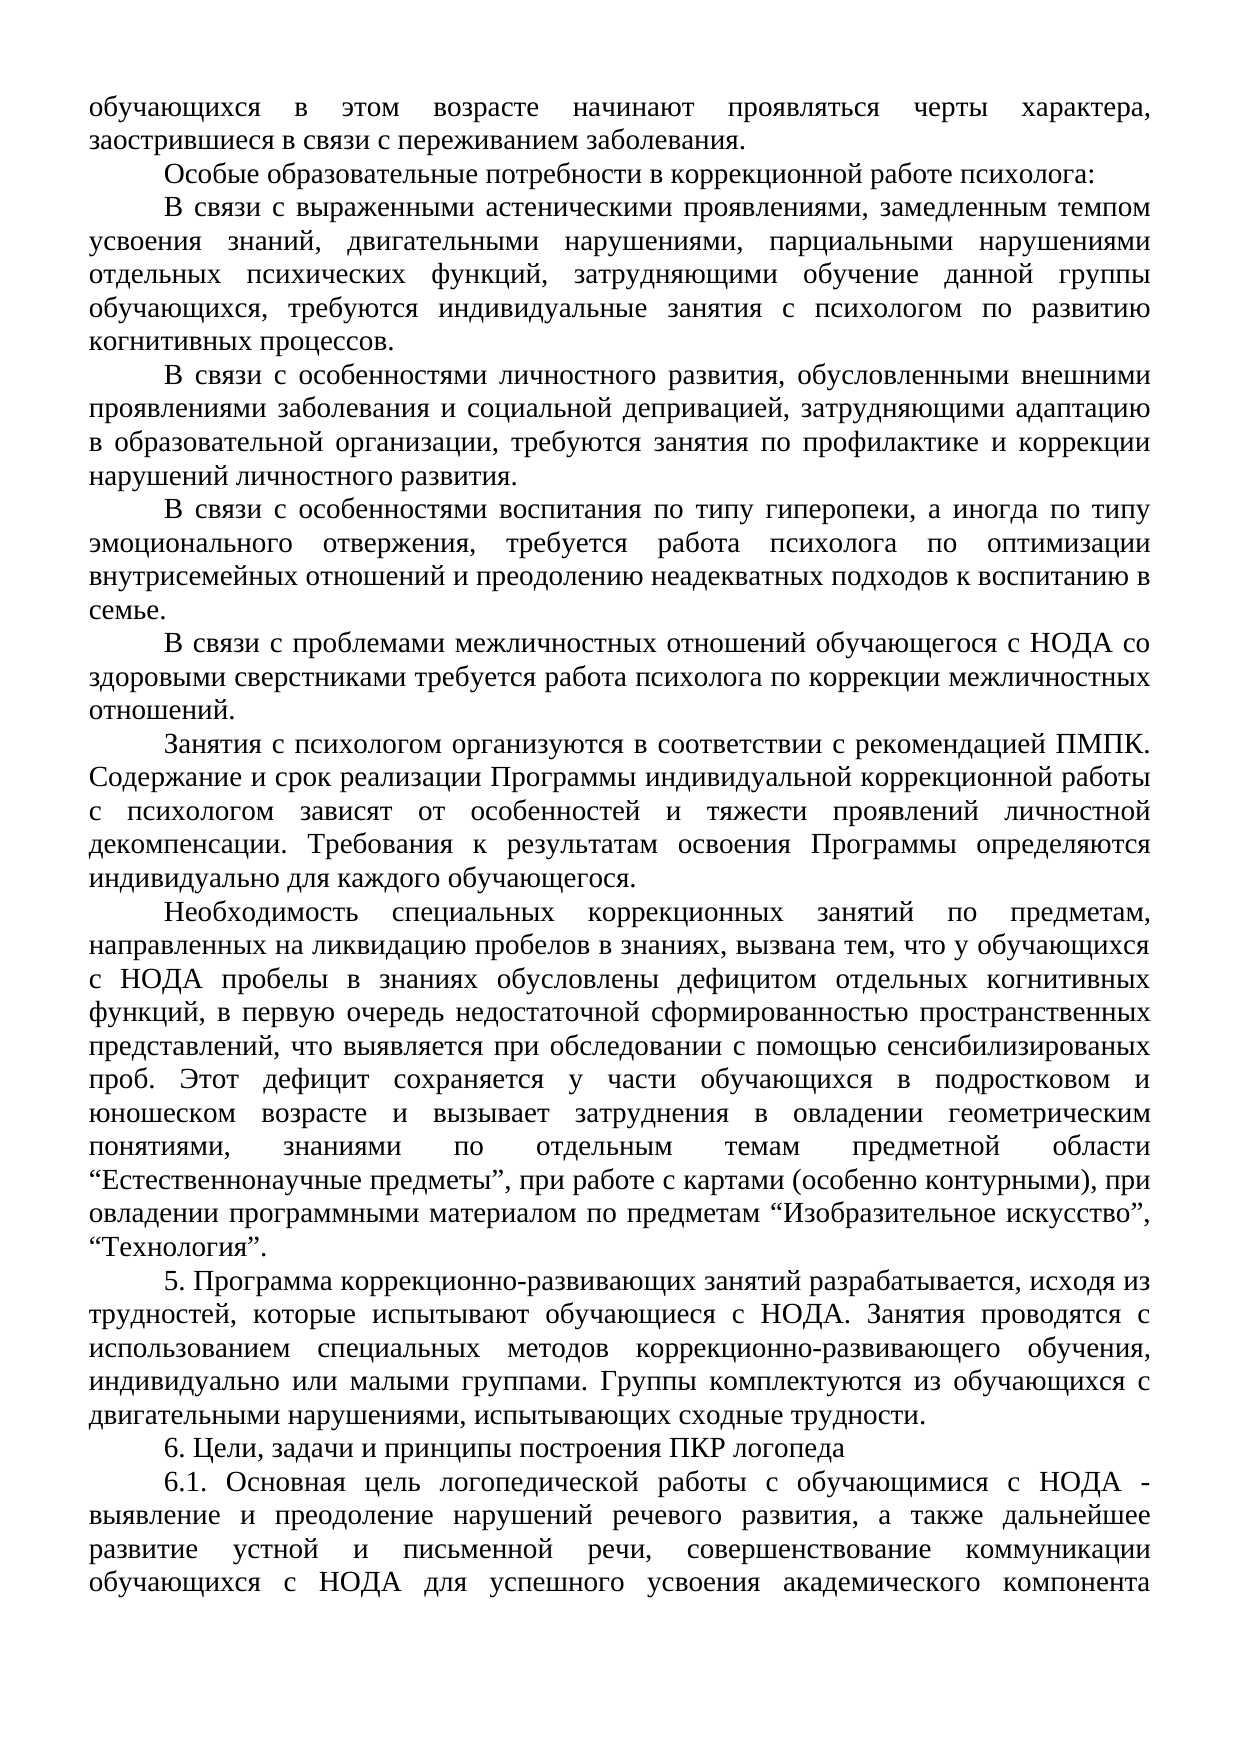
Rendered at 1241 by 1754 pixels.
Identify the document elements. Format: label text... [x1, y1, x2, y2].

text 6. Цели, задачи и принципы построения ПКР логопеда [88, 1430, 1152, 1464]
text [88, 89, 1152, 156]
text В связи с выраженными астеническими проявлениями, замедленным темпом усвоения знаний, двигательными нарушениями, парциальными нарушениями отдельных психических функций, затрудняющими обучение данной группы обучающихся, требуются индивидуальные занятия с психологом по развитию когнитивных процессов. [88, 189, 1152, 357]
text В связи с проблемами межличностных отношений обучающегося с НОДА со здоровыми сверстниками требуется работа психолога по коррекции межличностных отношений. [88, 625, 1152, 726]
text В связи с особенностями воспитания по типу гиперопеки, а иногда по типу эмоционального отвержения, требуется работа психолога по оптимизации внутрисемейных отношений и преодолению неадекватных подходов к воспитанию в семье. [88, 491, 1152, 625]
text Особые образовательные потребности в коррекционной работе психолога: [88, 156, 1152, 189]
text Занятия с психологом организуются в соответствии с рекомендацией ПМПК. Содержание и срок реализации Программы индивидуальной коррекционной работы с психологом зависят от особенностей и тяжести проявлений личностной декомпенсации. Требования к результатам освоения Программы определяются индивидуально для каждого обучающегося. [88, 726, 1152, 894]
text В связи с особенностями личностного развития, обусловленными внешними проявлениями заболевания и социальной депривацией, затрудняющими адаптацию в образовательной организации, требуются занятия по профилактике и коррекции нарушений личностного развития. [88, 357, 1152, 491]
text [88, 1464, 1152, 1598]
text Необходимость специальных коррекционных занятий по предметам, направленных на ликвидацию пробелов в знаниях, вызвана тем, что у обучающихся с НОДА пробелы в знаниях обусловлены дефицитом отдельных когнитивных функций, в первую очередь недостаточной сформированностью пространственных представлений, что выявляется при обследовании с помощью сенсибилизированых проб. Этот дефицит сохраняется у части обучающихся в подростковом и юношеском возрасте и вызывает затруднения в овладении геометрическим понятиями, знаниями по отдельным темам предметной области “Естественнонаучные предметы”, при работе с картами (особенно контурными), при овладении программными материалом по предметам “Изобразительное искусство”, “Технология”. [88, 894, 1152, 1263]
text 5. Программа коррекционно-развивающих занятий разрабатывается, исходя из трудностей, которые испытывают обучающиеся с НОДА. Занятия проводятся с использованием специальных методов коррекционно-развивающего обучения, индивидуально или малыми группами. Группы комплектуются из обучающихся с двигательными нарушениями, испытывающих сходные трудности. [88, 1263, 1152, 1430]
